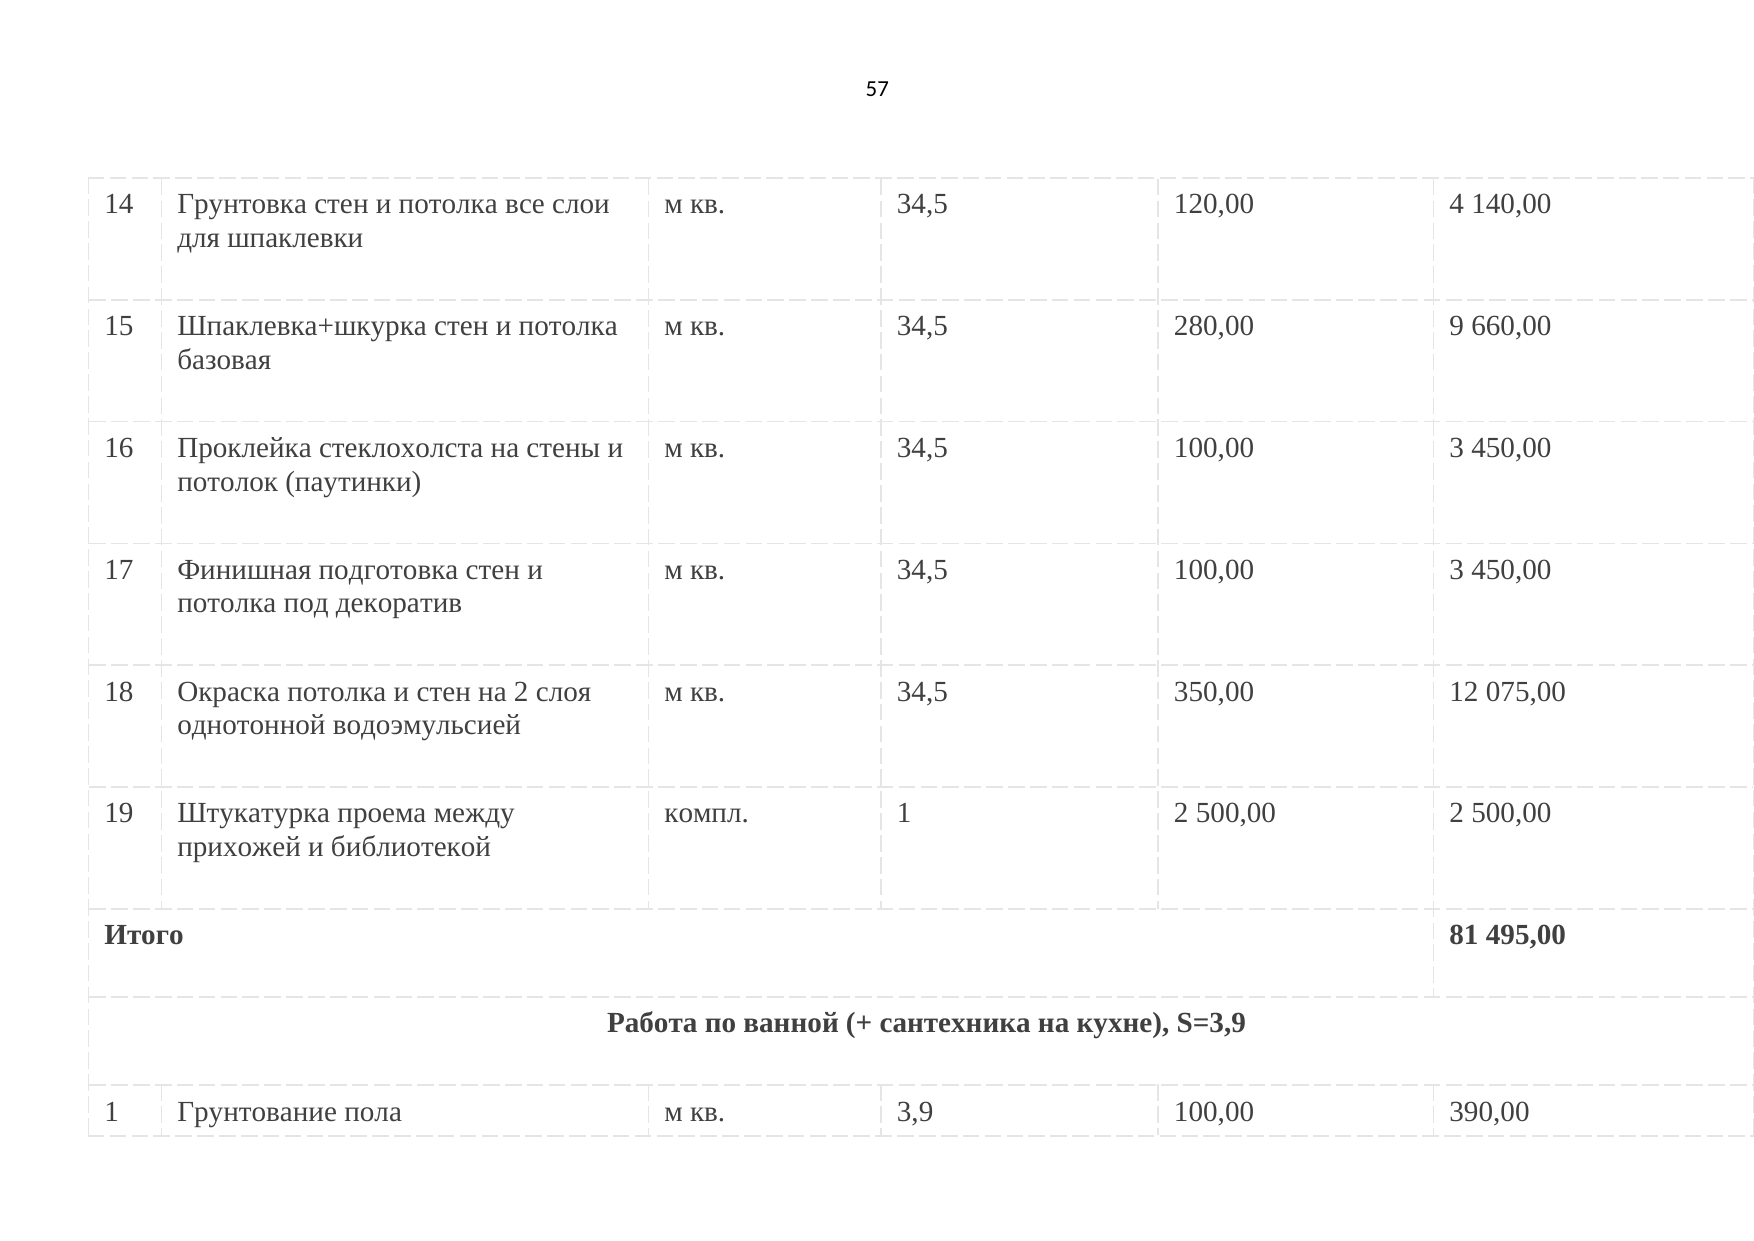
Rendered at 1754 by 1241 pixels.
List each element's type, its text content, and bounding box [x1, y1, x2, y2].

table_cell 17 [89, 543, 161, 664]
table_cell 12 075,00 [1434, 664, 1754, 786]
table_cell м кв. [649, 299, 881, 421]
table_cell 100,00 [1158, 421, 1433, 542]
table_cell 3 450,00 [1434, 543, 1754, 664]
table_cell 9 660,00 [1434, 299, 1754, 421]
table_cell м кв. [649, 1084, 881, 1135]
table_cell 120,00 [1158, 177, 1433, 299]
table_cell Проклейка стеклохолста на стены и потолок (паутинки) [161, 421, 648, 542]
table_cell Штукатурка проема между прихожей и библиотекой [161, 786, 648, 908]
table_cell 19 [89, 786, 161, 908]
table_cell 16 [89, 421, 161, 542]
table_cell Шпаклевка+шкурка стен и потолка базовая [161, 299, 648, 421]
table_cell 15 [89, 299, 161, 421]
table_cell м кв. [649, 543, 881, 664]
table_cell 18 [89, 664, 161, 786]
table_cell Грунтование пола [161, 1084, 648, 1135]
table_cell м кв. [649, 177, 881, 299]
table_cell 3 450,00 [1434, 421, 1754, 542]
table_cell 280,00 [1158, 299, 1433, 421]
table_cell Итого [89, 908, 1433, 996]
table_cell Работа по ванной (+ сантехника на кухне), S=3,9 [89, 996, 1754, 1084]
table_cell 34,5 [881, 299, 1158, 421]
table_cell 34,5 [881, 543, 1158, 664]
table_cell 4 140,00 [1434, 177, 1754, 299]
table_cell 100,00 [1158, 543, 1433, 664]
table_cell 14 [89, 177, 161, 299]
table_cell 390,00 [1434, 1084, 1754, 1135]
table_cell 2 500,00 [1158, 786, 1433, 908]
table_cell 1 [881, 786, 1158, 908]
table_cell 34,5 [881, 664, 1158, 786]
table_cell Финишная подготовка стен и потолка под декоратив [161, 543, 648, 664]
table_cell 350,00 [1158, 664, 1433, 786]
table_cell Окраска потолка и стен на 2 слоя однотонной водоэмульсией [161, 664, 648, 786]
table_cell Грунтовка стен и потолка все слои для шпаклевки [161, 177, 648, 299]
table_cell 3,9 [881, 1084, 1158, 1135]
table_cell 1 [89, 1084, 161, 1135]
table_cell м кв. [649, 664, 881, 786]
table_cell 81 495,00 [1434, 908, 1754, 996]
table_cell м кв. [649, 421, 881, 542]
table_cell компл. [649, 786, 881, 908]
table_cell 34,5 [881, 177, 1158, 299]
table_cell 100,00 [1158, 1084, 1433, 1135]
table_cell 34,5 [881, 421, 1158, 542]
table_cell 2 500,00 [1434, 786, 1754, 908]
